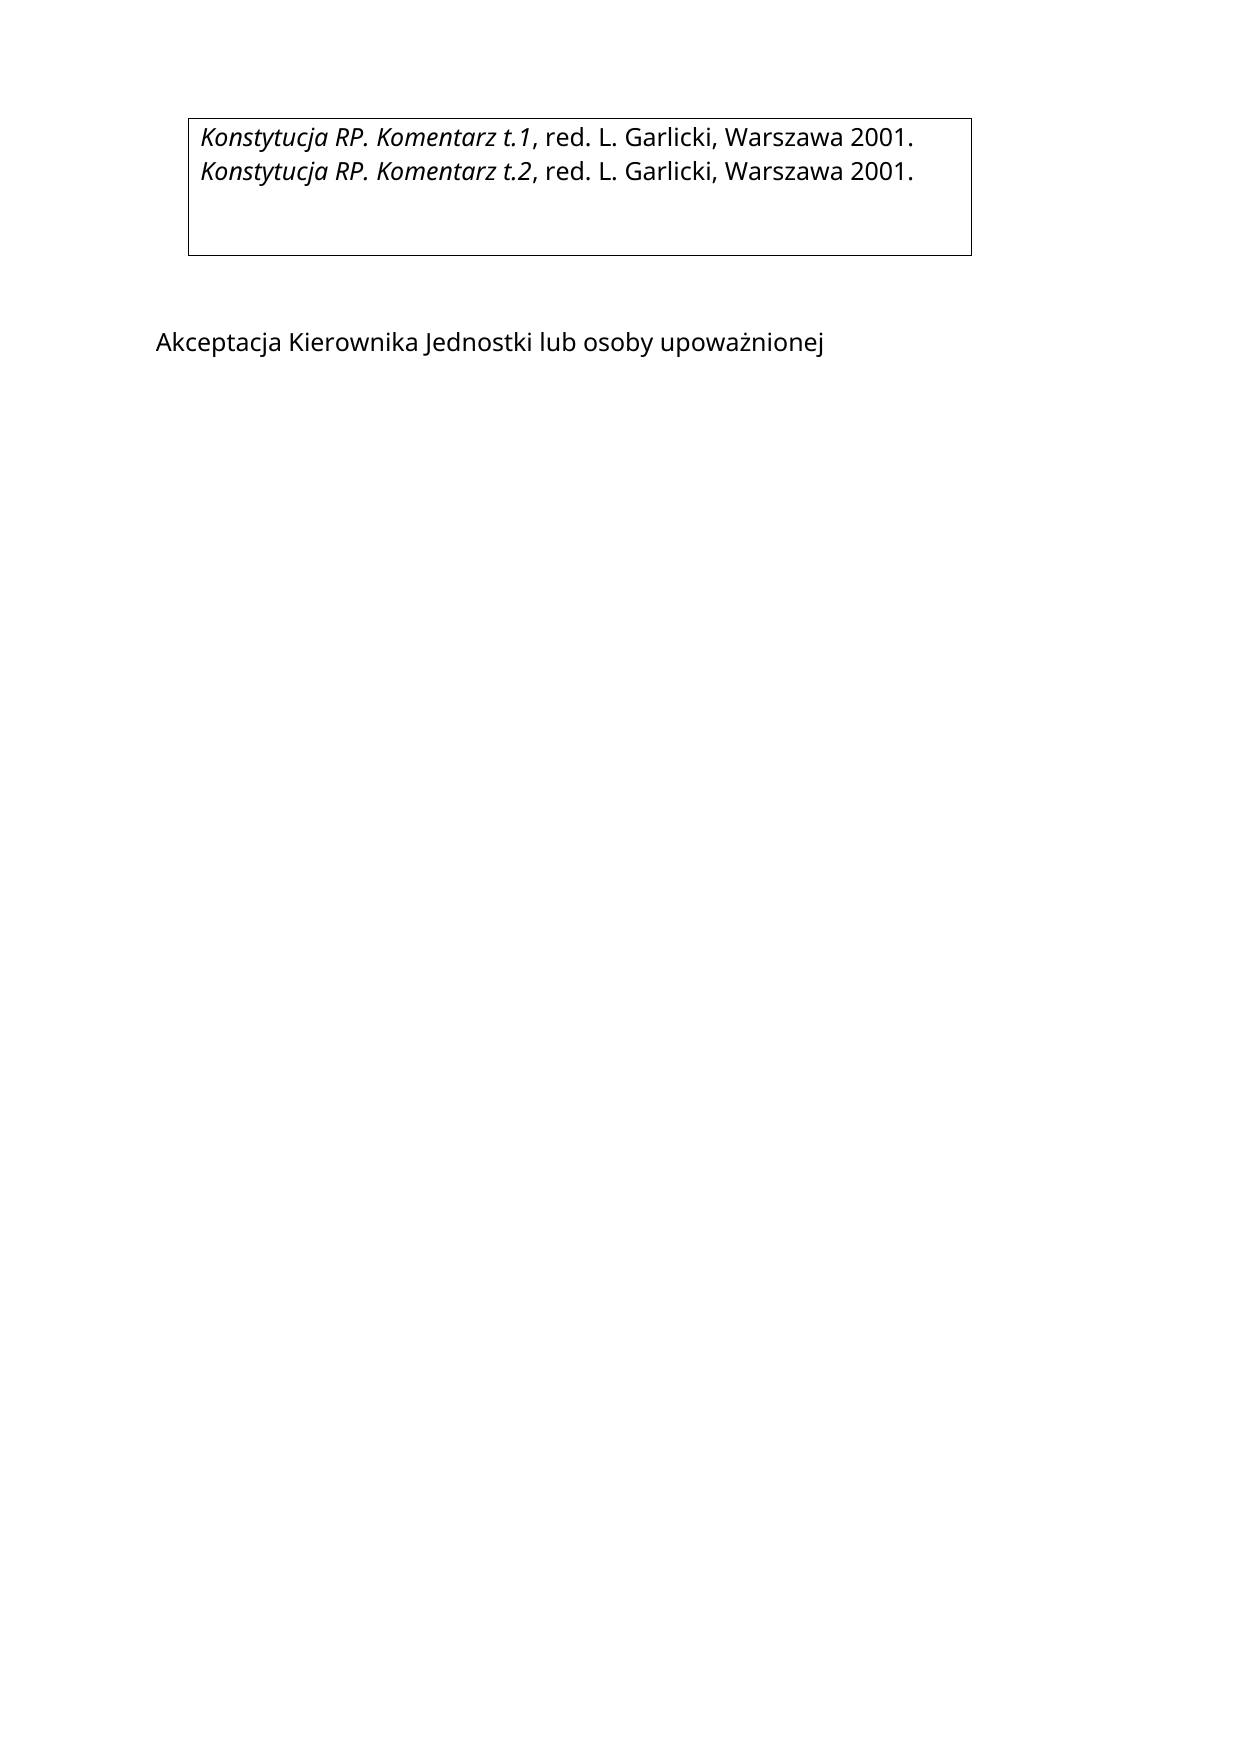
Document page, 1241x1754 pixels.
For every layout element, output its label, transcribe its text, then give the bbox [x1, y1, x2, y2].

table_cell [189, 119, 971, 255]
text Akceptacja Kierownika Jednostki lub osoby upoważnionej [156, 324, 1122, 359]
